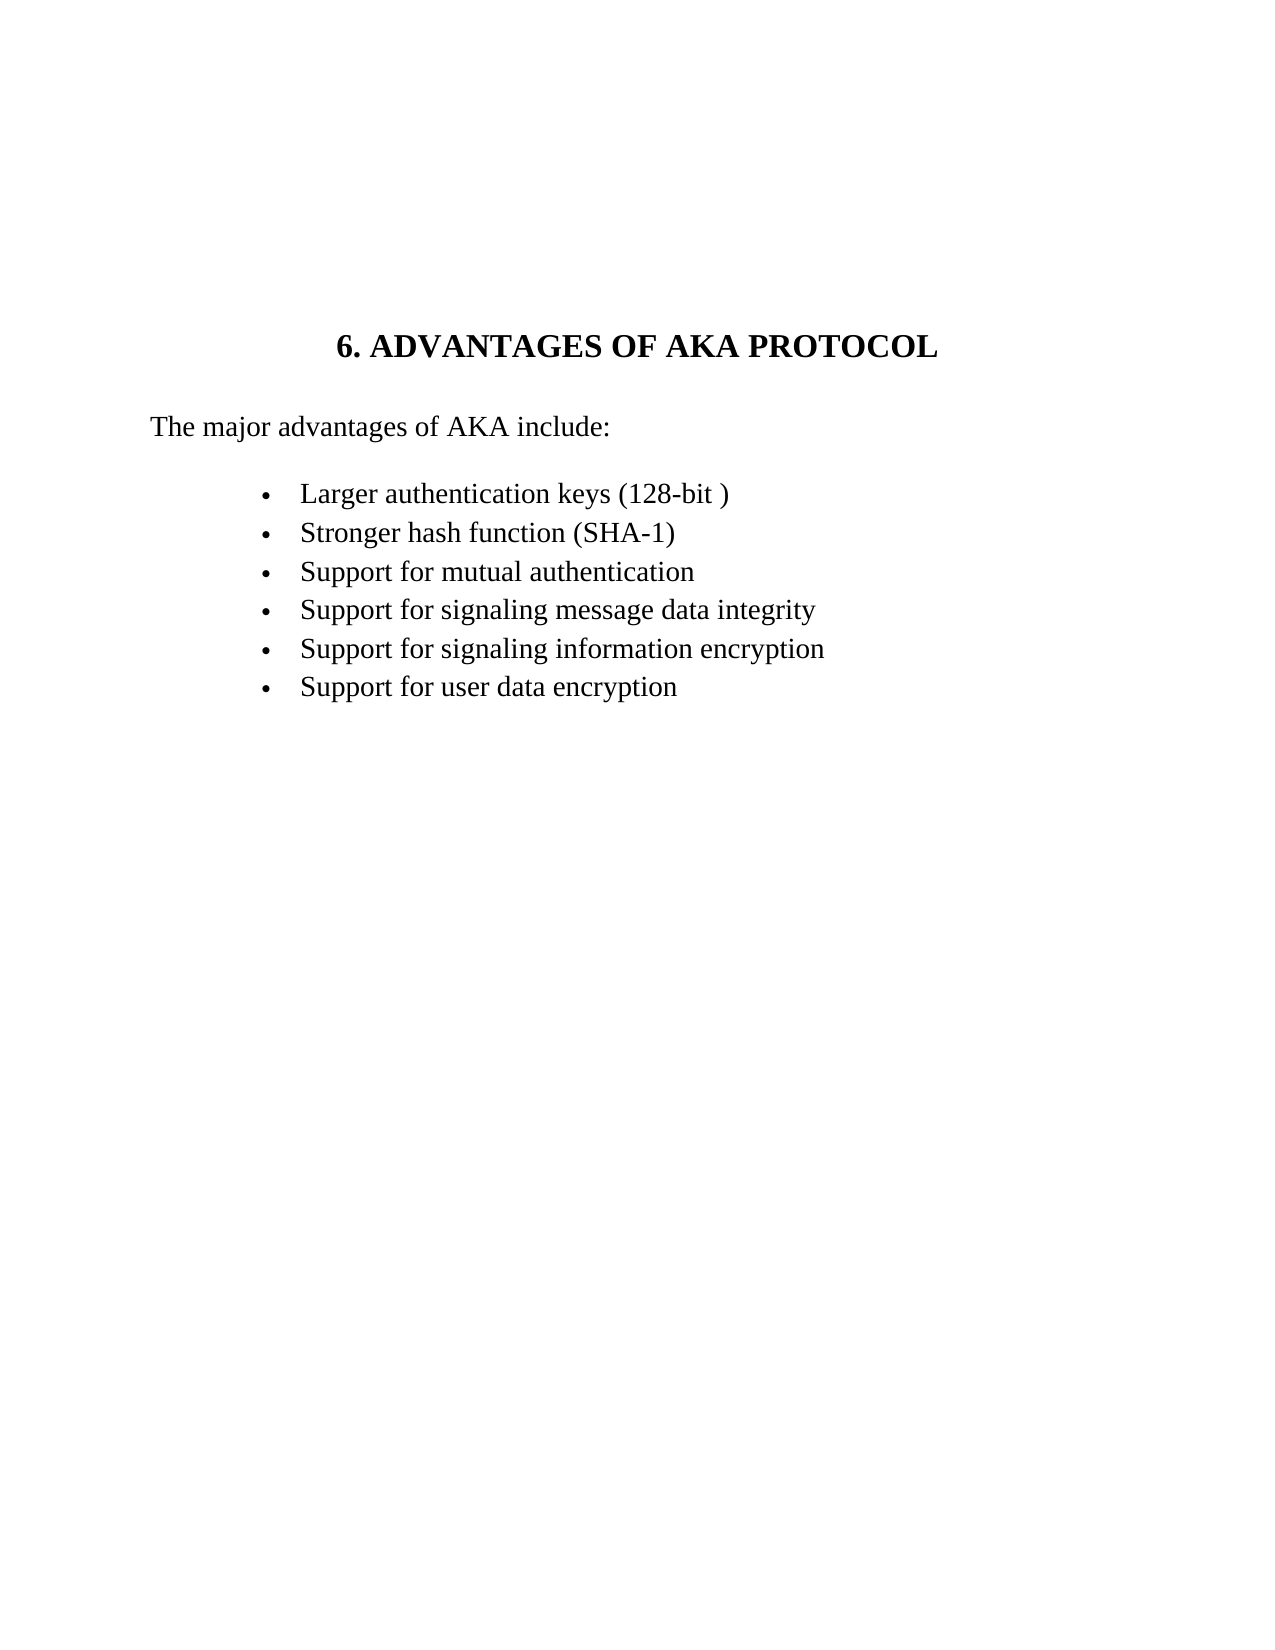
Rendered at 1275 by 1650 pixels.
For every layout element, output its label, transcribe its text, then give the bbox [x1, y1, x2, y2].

list Support for user data encryption [262, 669, 1125, 703]
list Stronger hash function (SHA-1) [262, 515, 1125, 549]
list Support for signaling information encryption [262, 631, 1125, 664]
text 6. ADVANTAGES OF AKA PROTOCOL [150, 326, 1125, 364]
list Support for mutual authentication [262, 554, 1125, 587]
list Support for signaling message data integrity [262, 592, 1125, 626]
list Larger authentication keys (128-bit ) [262, 477, 1125, 510]
text The major advantages of AKA include: [150, 409, 1125, 442]
